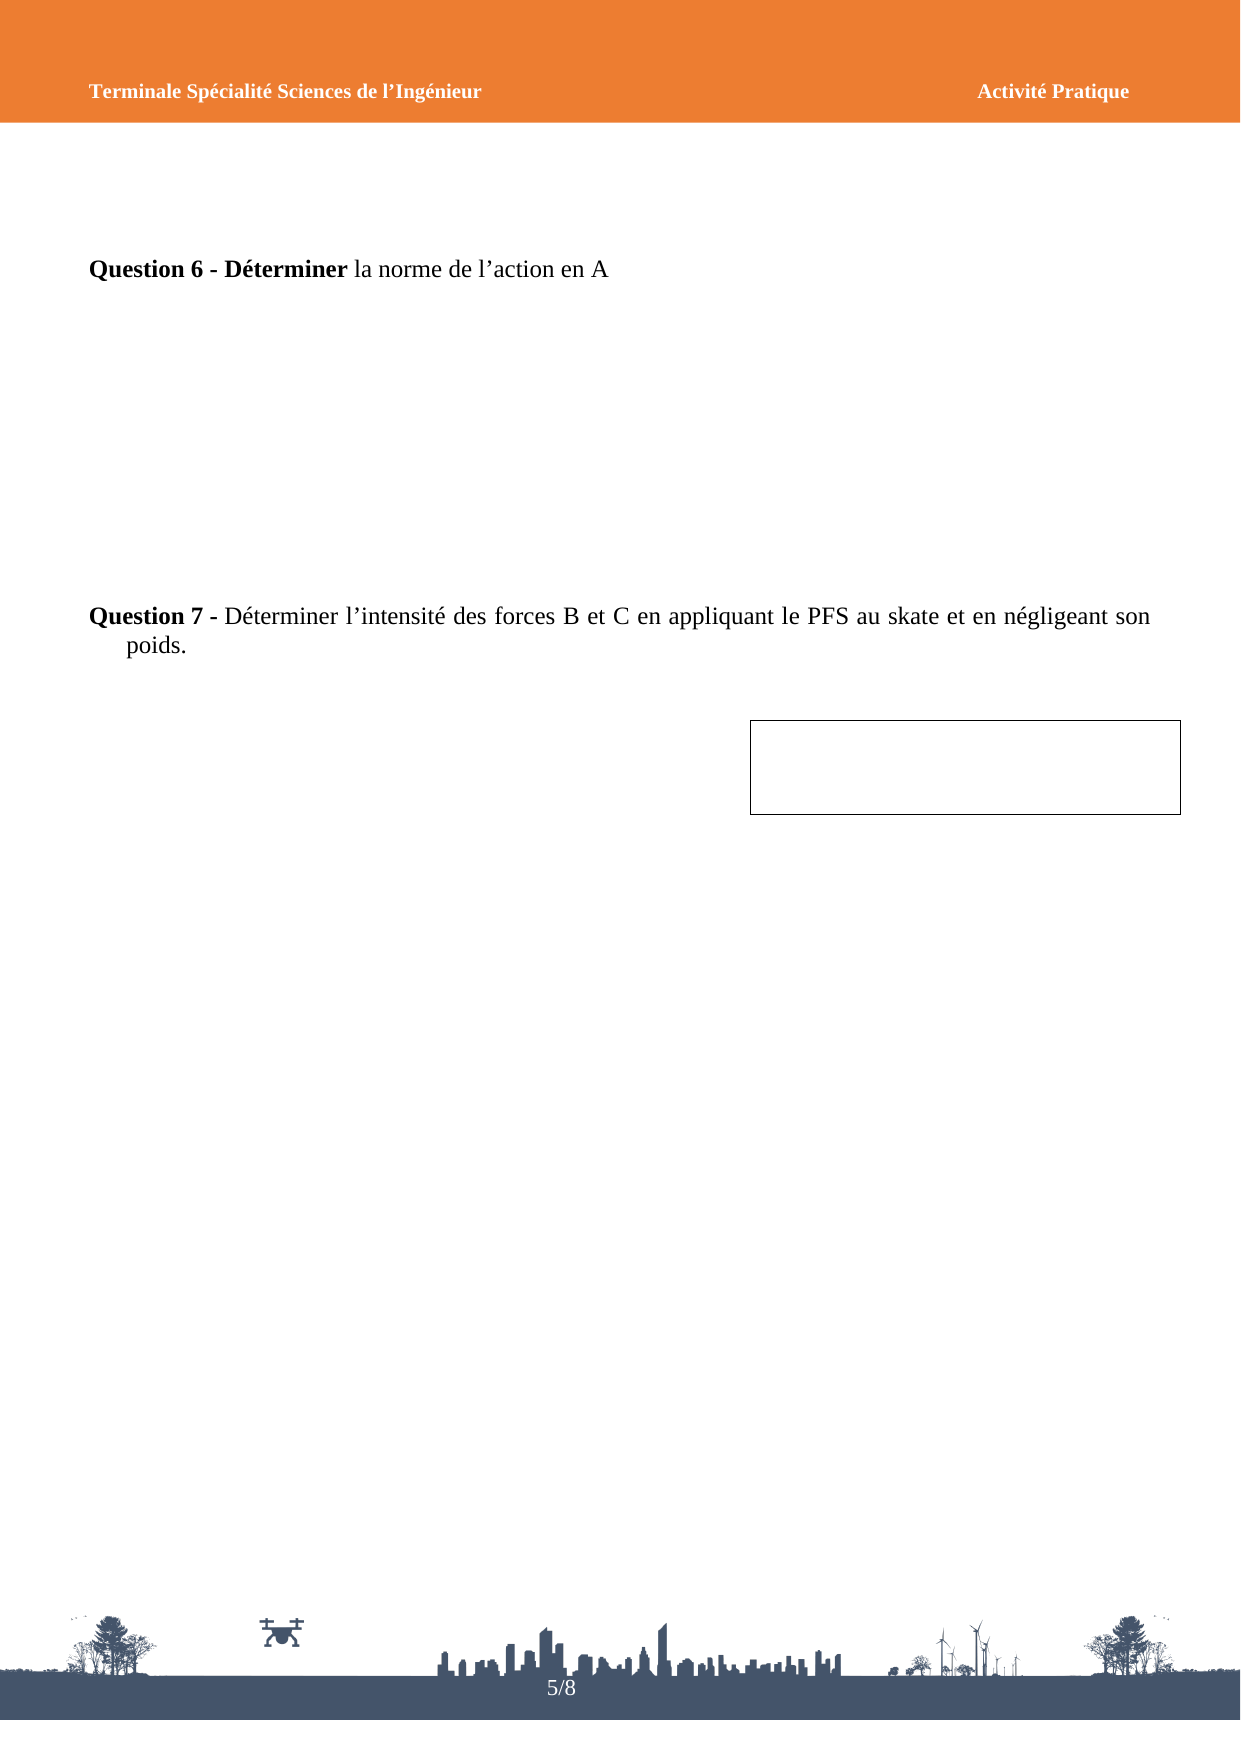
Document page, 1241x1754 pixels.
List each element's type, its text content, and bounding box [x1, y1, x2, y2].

text Déterminer la norme de l’action en A [89, 254, 1152, 282]
text Déterminer l’intensité des forces B et C en appliquant le PFS au skate et en négligeant son poids. [89, 601, 1152, 659]
picture [0, 1615, 1241, 1720]
